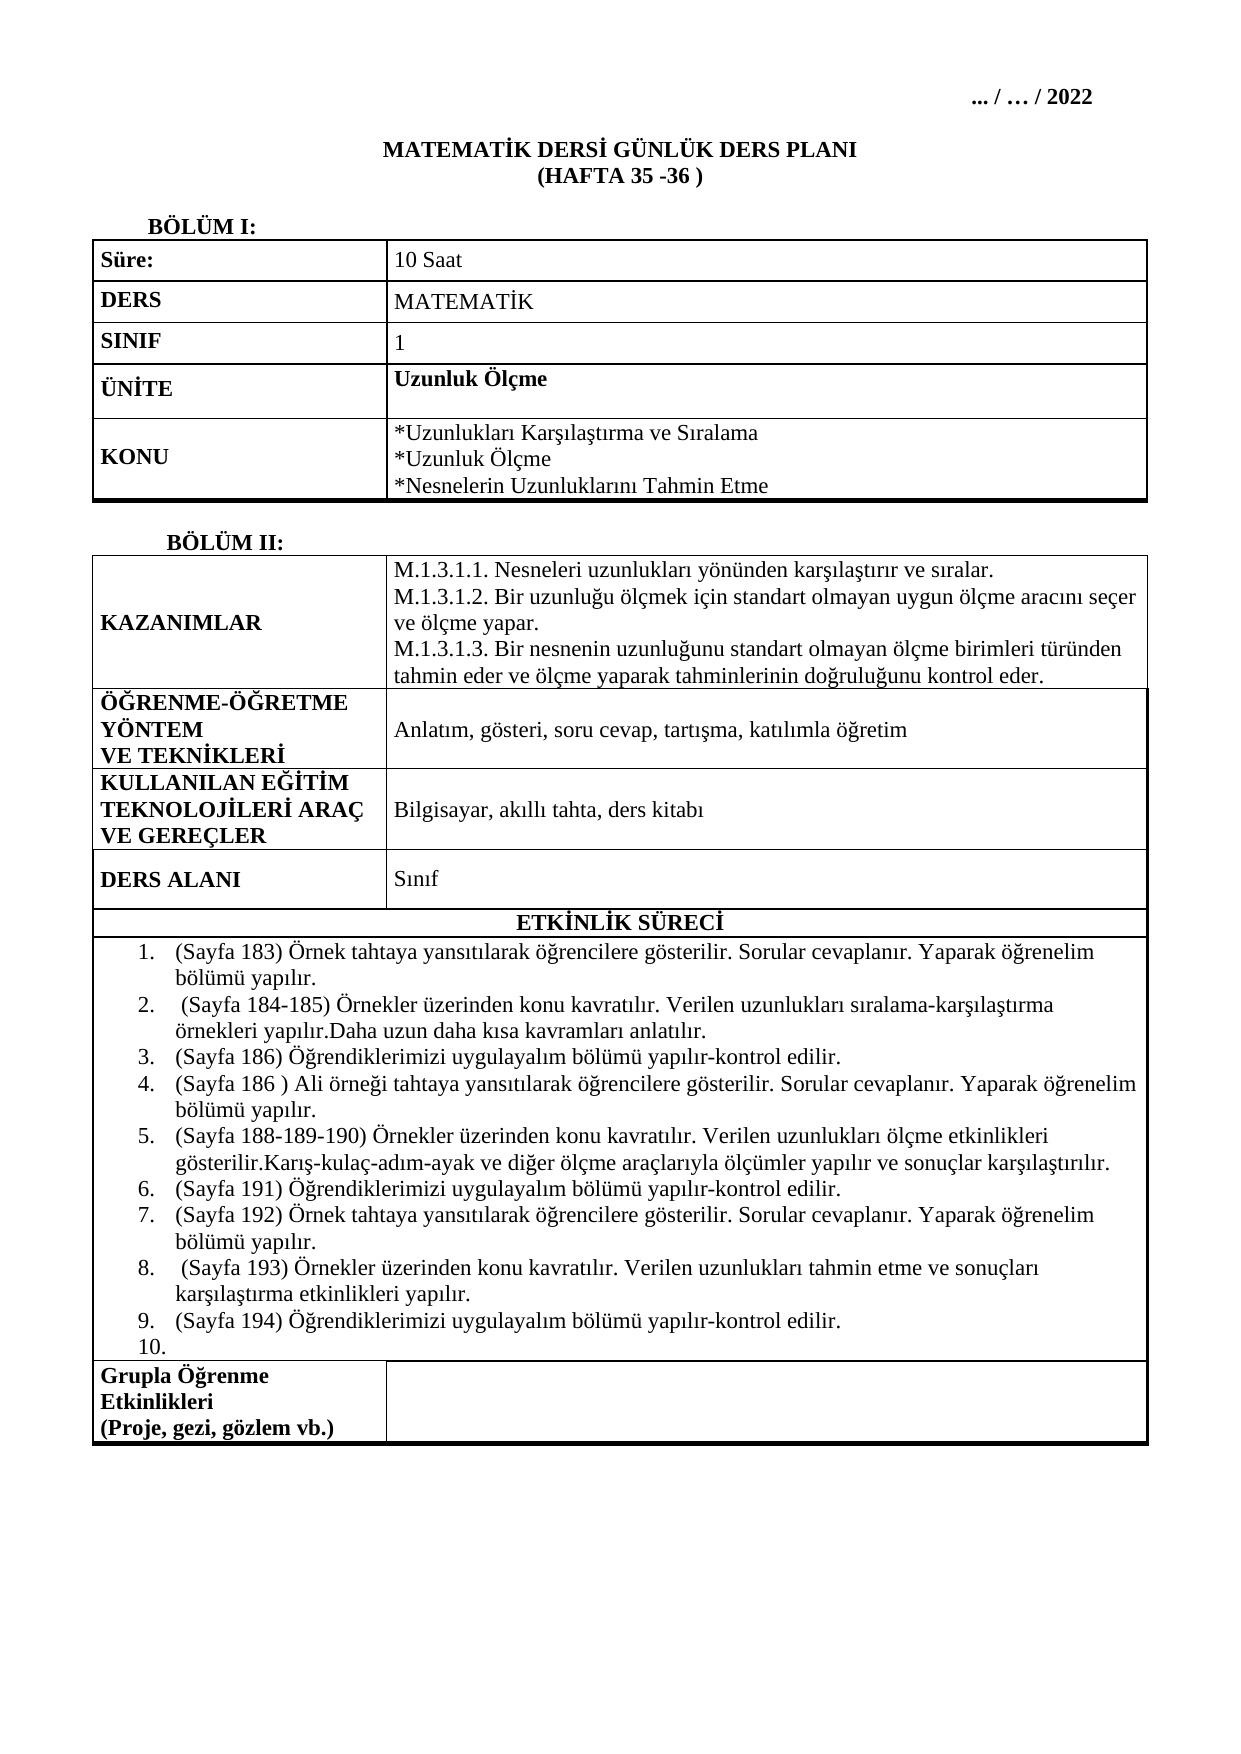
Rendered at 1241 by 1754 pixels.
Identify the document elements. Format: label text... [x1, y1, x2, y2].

table_header KAZANIMLAR [93, 556, 386, 688]
table_cell *Uzunlukları Karşılaştırma ve Sıralama *Uzunluk Ölçme *Nesnelerin Uzunluklarını Tahmin Etme [388, 419, 1146, 498]
table_cell [387, 1362, 1146, 1441]
table_header Süre: [94, 241, 386, 280]
text BÖLÜM I: [148, 213, 1093, 239]
table_cell 1 [388, 323, 1146, 363]
table_cell Bilgisayar, akıllı tahta, ders kitabı [387, 769, 1146, 848]
table_cell Grupla Öğrenme Etkinlikleri (Proje, gezi, gözlem vb.) [94, 1361, 386, 1441]
table_header 10 Saat [388, 241, 1146, 280]
table_cell ETKİNLİK SÜRECİ [94, 910, 1146, 936]
table_cell (Sayfa 183) Örnek tahtaya yansıtılarak öğrencilere gösterilir. Sorular cevaplanır. Yaparak öğrenelim bölümü yapılır. (Sayfa 184-185) Örnekler üzerinden konu kavratılır. Verilen uzunlukları sıralama-karşılaştırma örnekleri yapılır.Daha uzun daha kısa kavramları anlatılır. (Sayfa 186) Öğrendiklerimizi uygulayalım bölümü yapılır-kontrol edilir. (Sayfa 186 ) Ali örneği tahtaya yansıtılarak öğrencilere gösterilir. Sorular cevaplanır. Yaparak öğrenelim bölümü yapılır. (Sayfa 188-189-190) Örnekler üzerinden konu kavratılır. Verilen uzunlukları ölçme etkinlikleri gösterilir.Karış-kulaç-adım-ayak ve diğer ölçme araçlarıyla ölçümler yapılır ve sonuçlar karşılaştırılır. (Sayfa 191) Öğrendiklerimizi uygulayalım bölümü yapılır-kontrol edilir. (Sayfa 192) Örnek tahtaya yansıtılarak öğrencilere gösterilir. Sorular cevaplanır. Yaparak öğrenelim bölümü yapılır. (Sayfa 193) Örnekler üzerinden konu kavratılır. Verilen uzunlukları tahmin etme ve sonuçları karşılaştırma etkinlikleri yapılır. (Sayfa 194) Öğrendiklerimizi uygulayalım bölümü yapılır-kontrol edilir. [94, 938, 1146, 1359]
text (HAFTA 35 -36 ) [148, 162, 1093, 189]
table_cell DERS ALANI [94, 850, 386, 908]
table_cell KULLANILAN EĞİTİM TEKNOLOJİLERİ ARAÇ VE GEREÇLER [93, 769, 386, 848]
table_cell ÖĞRENME-ÖĞRETME YÖNTEM VE TEKNİKLERİ [93, 689, 386, 768]
text MATEMATİK DERSİ GÜNLÜK DERS PLANI [148, 136, 1093, 162]
table_header M.1.3.1.1. Nesneleri uzunlukları yönünden karşılaştırır ve sıralar. M.1.3.1.2. Bir uzunluğu ölçmek için standart olmayan uygun ölçme aracını seçer ve ölçme yapar. M.1.3.1.3. Bir nesnenin uzunluğunu standart olmayan ölçme birimleri türünden tahmin eder ve ölçme yaparak tahminlerinin doğruluğunu kontrol eder. [387, 556, 1147, 688]
text BÖLÜM II: [148, 529, 1093, 555]
table_cell ÜNİTE [94, 365, 386, 417]
table_cell Uzunluk Ölçme [388, 365, 1146, 417]
table_cell SINIF [94, 323, 386, 363]
table_cell Anlatım, gösteri, soru cevap, tartışma, katılımla öğretim [387, 689, 1146, 768]
table_cell DERS [94, 282, 386, 322]
table_cell Sınıf [387, 850, 1146, 908]
table_cell KONU [94, 419, 386, 498]
text ... / … / 2022 [148, 83, 1093, 109]
table_cell MATEMATİK [388, 282, 1146, 322]
